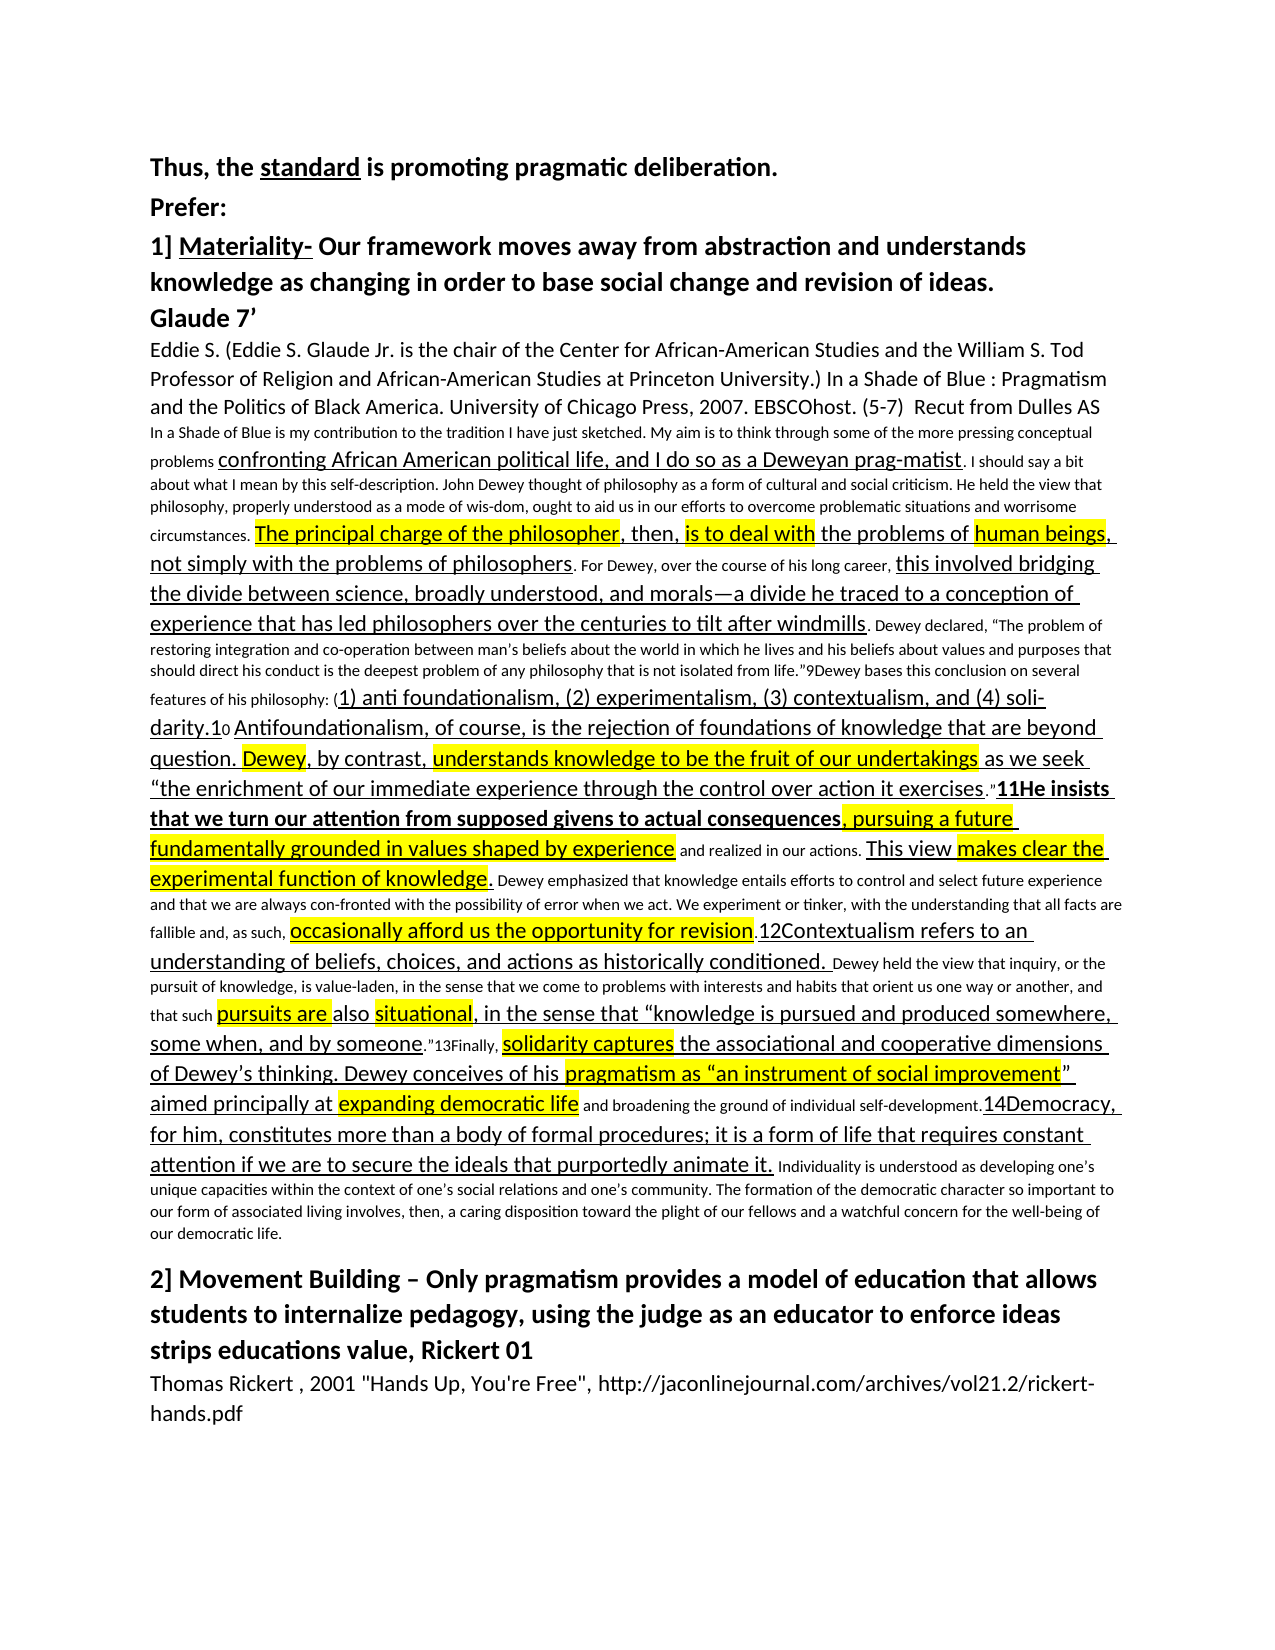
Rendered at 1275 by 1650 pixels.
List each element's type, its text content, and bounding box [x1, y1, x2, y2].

text In a Shade of Blue is my contribution to the tradition I have just sketched. My aim is to think through some of the more pressing conceptual problems confronting African American political life, and I do so as a Deweyan prag-matist. I should say a bit about what I mean by this self-description. John Dewey thought of philosophy as a form of cultural and social criticism. He held the view that philosophy, properly understood as a mode of wis-dom, ought to aid us in our efforts to overcome problematic situations and worrisome circumstances. The principal charge of the philosopher, then, is to deal with the problems of human beings, not simply with the problems of philosophers. For Dewey, over the course of his long career, this involved bridging the divide between science, broadly understood, and morals—a divide he traced to a conception of experience that has led philosophers over the centuries to tilt after windmills. Dewey declared, “The problem of restoring integration and co-operation between man’s beliefs about the world in which he lives and his beliefs about values and purposes that should direct his conduct is the deepest problem of any philosophy that is not isolated from life.”9Dewey bases this conclusion on several features of his philosophy: (1) anti foundationalism, (2) experimentalism, (3) contextualism, and (4) soli-darity.10 Antifoundationalism, of course, is the rejection of foundations of knowledge that are beyond question. Dewey, by contrast, understands knowledge to be the fruit of our undertakings as we seek “the enrichment of our immediate experience through the control over action it exercises.”11He insists that we turn our attention from supposed givens to actual consequences, pursuing a future fundamentally grounded in values shaped by experience and realized in our actions. This view makes clear the experimental function of knowledge. Dewey emphasized that knowledge entails efforts to control and select future experience and that we are always con-fronted with the possibility of error when we act. We experiment or tinker, with the understanding that all facts are fallible and, as such, occasionally afford us the opportunity for revision.12Contextualism refers to an understanding of beliefs, choices, and actions as historically conditioned. Dewey held the view that inquiry, or the pursuit of knowledge, is value-laden, in the sense that we come to problems with interests and habits that orient us one way or another, and that such pursuits are also situational, in the sense that “knowledge is pursued and produced somewhere, some when, and by someone.”13Finally, solidarity captures the associational and cooperative dimensions of Dewey’s thinking. Dewey conceives of his pragmatism as “an instrument of social improvement” aimed principally at expanding democratic life and broadening the ground of individual self-development.14Democracy, for him, constitutes more than a body of formal procedures; it is a form of life that requires constant attention if we are to secure the ideals that purportedly animate it. Individuality is understood as developing one’s unique capacities within the context of one’s social relations and one’s community. The formation of the democratic character so important to our form of associated living involves, then, a caring disposition toward the plight of our fellows and a watchful concern for the well-being of our democratic life. [150, 422, 1125, 1243]
subtitle Prefer: [150, 190, 1125, 223]
subtitle 1] Materiality- Our framework moves away from abstraction and understands knowledge as changing in order to base social change and revision of ideas. Glaude 7’ Eddie S. (Eddie S. Glaude Jr. is the chair of the Center for African-American Studies and the William S. Tod Professor of Religion and African-American Studies at Princeton University.) In a Shade of Blue : Pragmatism and the Politics of Black America. University of Chicago Press, 2007. EBSCOhost. (5-7) Recut from Dulles AS [150, 229, 1125, 420]
subtitle Thus, the standard is promoting pragmatic deliberation. [150, 150, 1125, 183]
text Thomas Rickert , 2001 "Hands Up, You're Free", http://jaconlinejournal.com/archives/vol21.2/rickert-hands.pdf [150, 1369, 1125, 1427]
subtitle 2] Movement Building – Only pragmatism provides a model of education that allows students to internalize pedagogy, using the judge as an educator to enforce ideas strips educations value, Rickert 01 [150, 1262, 1125, 1366]
